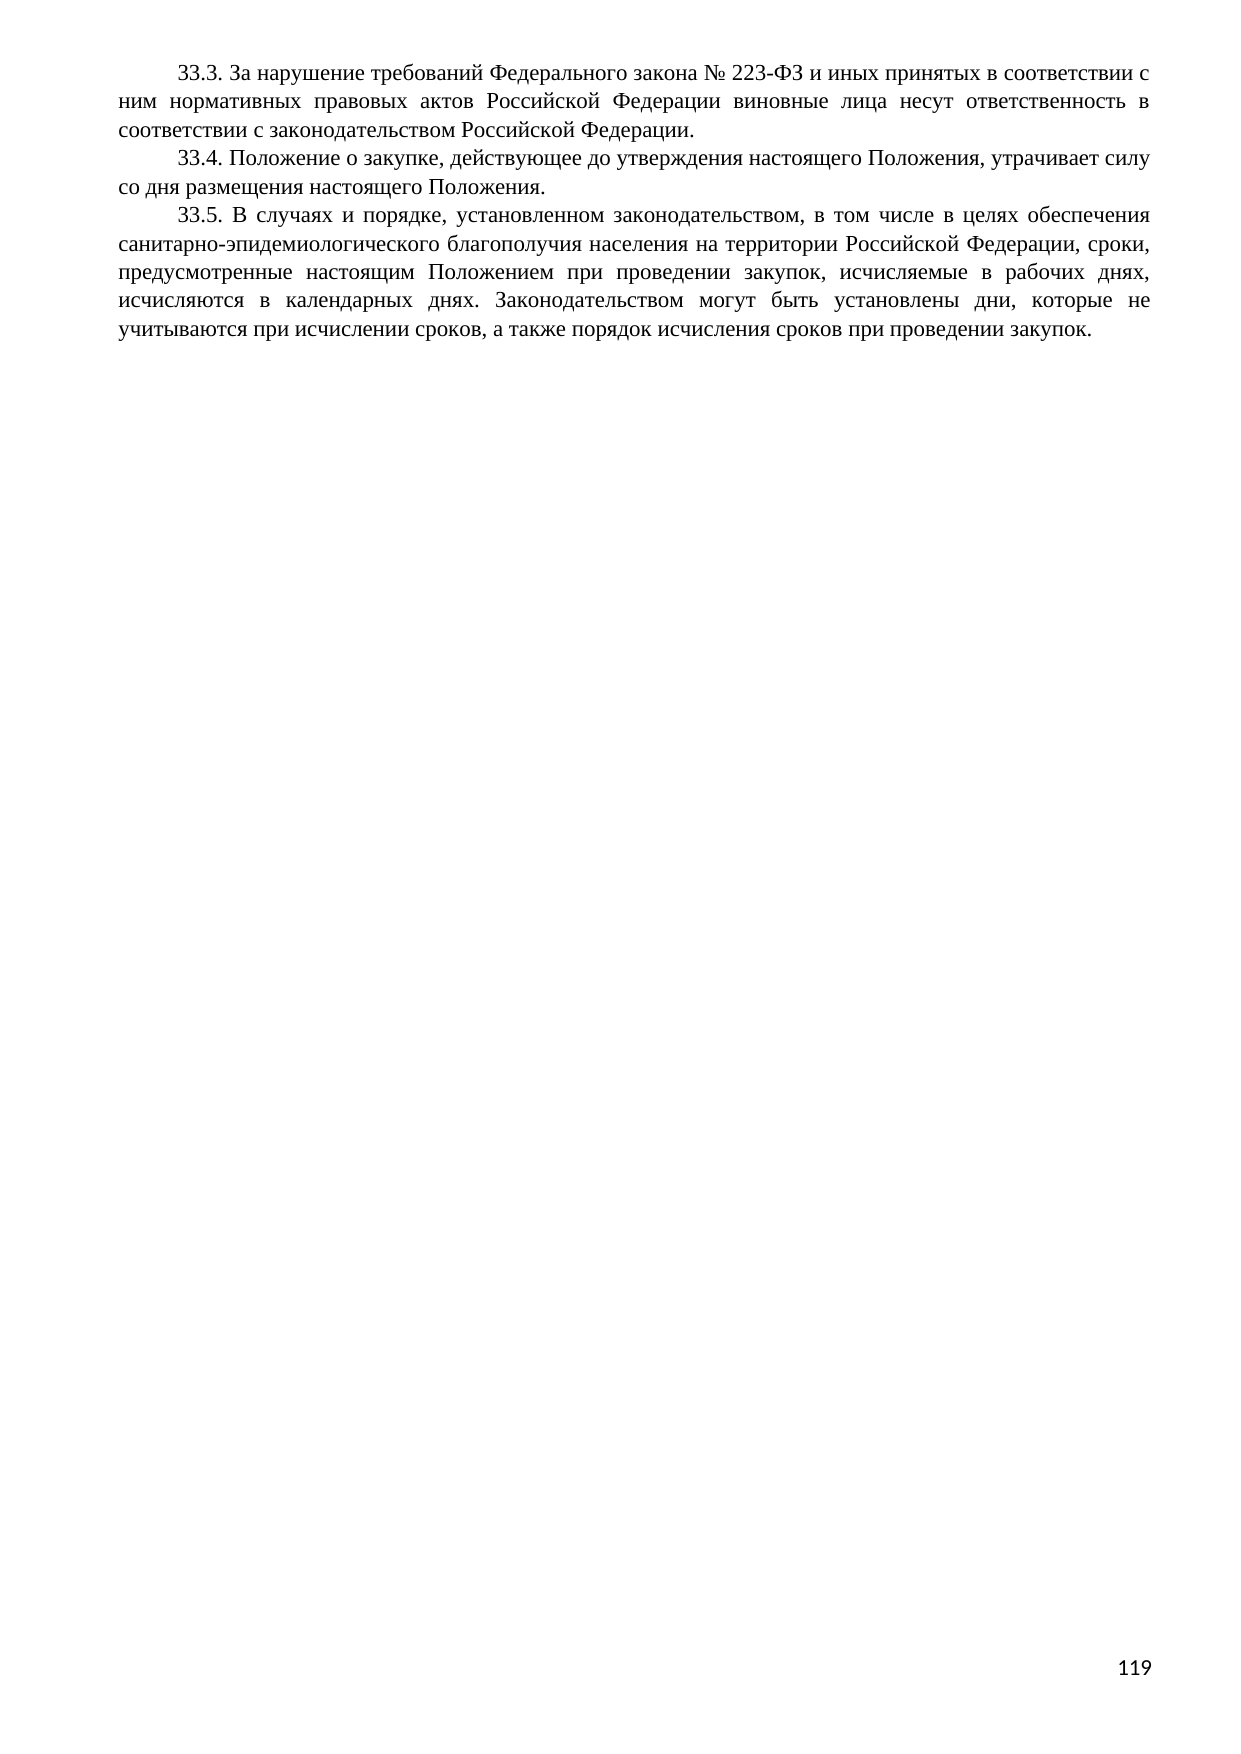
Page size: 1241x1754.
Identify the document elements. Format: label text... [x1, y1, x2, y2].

text 33.4. Положение о закупке, действующее до утверждения настоящего Положения, утрачивает силу со дня размещения настоящего Положения. [118, 144, 1152, 199]
text 33.3. За нарушение требований Федерального закона № 223-ФЗ и иных принятых в соответствии с ним нормативных правовых актов Российской Федерации виновные лица несут ответственность в соответствии с законодательством Российской Федерации. [118, 59, 1152, 142]
text 33.5. В случаях и порядке, установленном законодательством, в том числе в целях обеспечения санитарно-эпидемиологического благополучия населения на территории Российской Федерации, сроки, предусмотренные настоящим Положением при проведении закупок, исчисляемые в рабочих днях, исчисляются в календарных днях. Законодательством могут быть установлены дни, которые не учитываются при исчислении сроков, а также порядок исчисления сроков при проведении закупок. [118, 201, 1152, 341]
